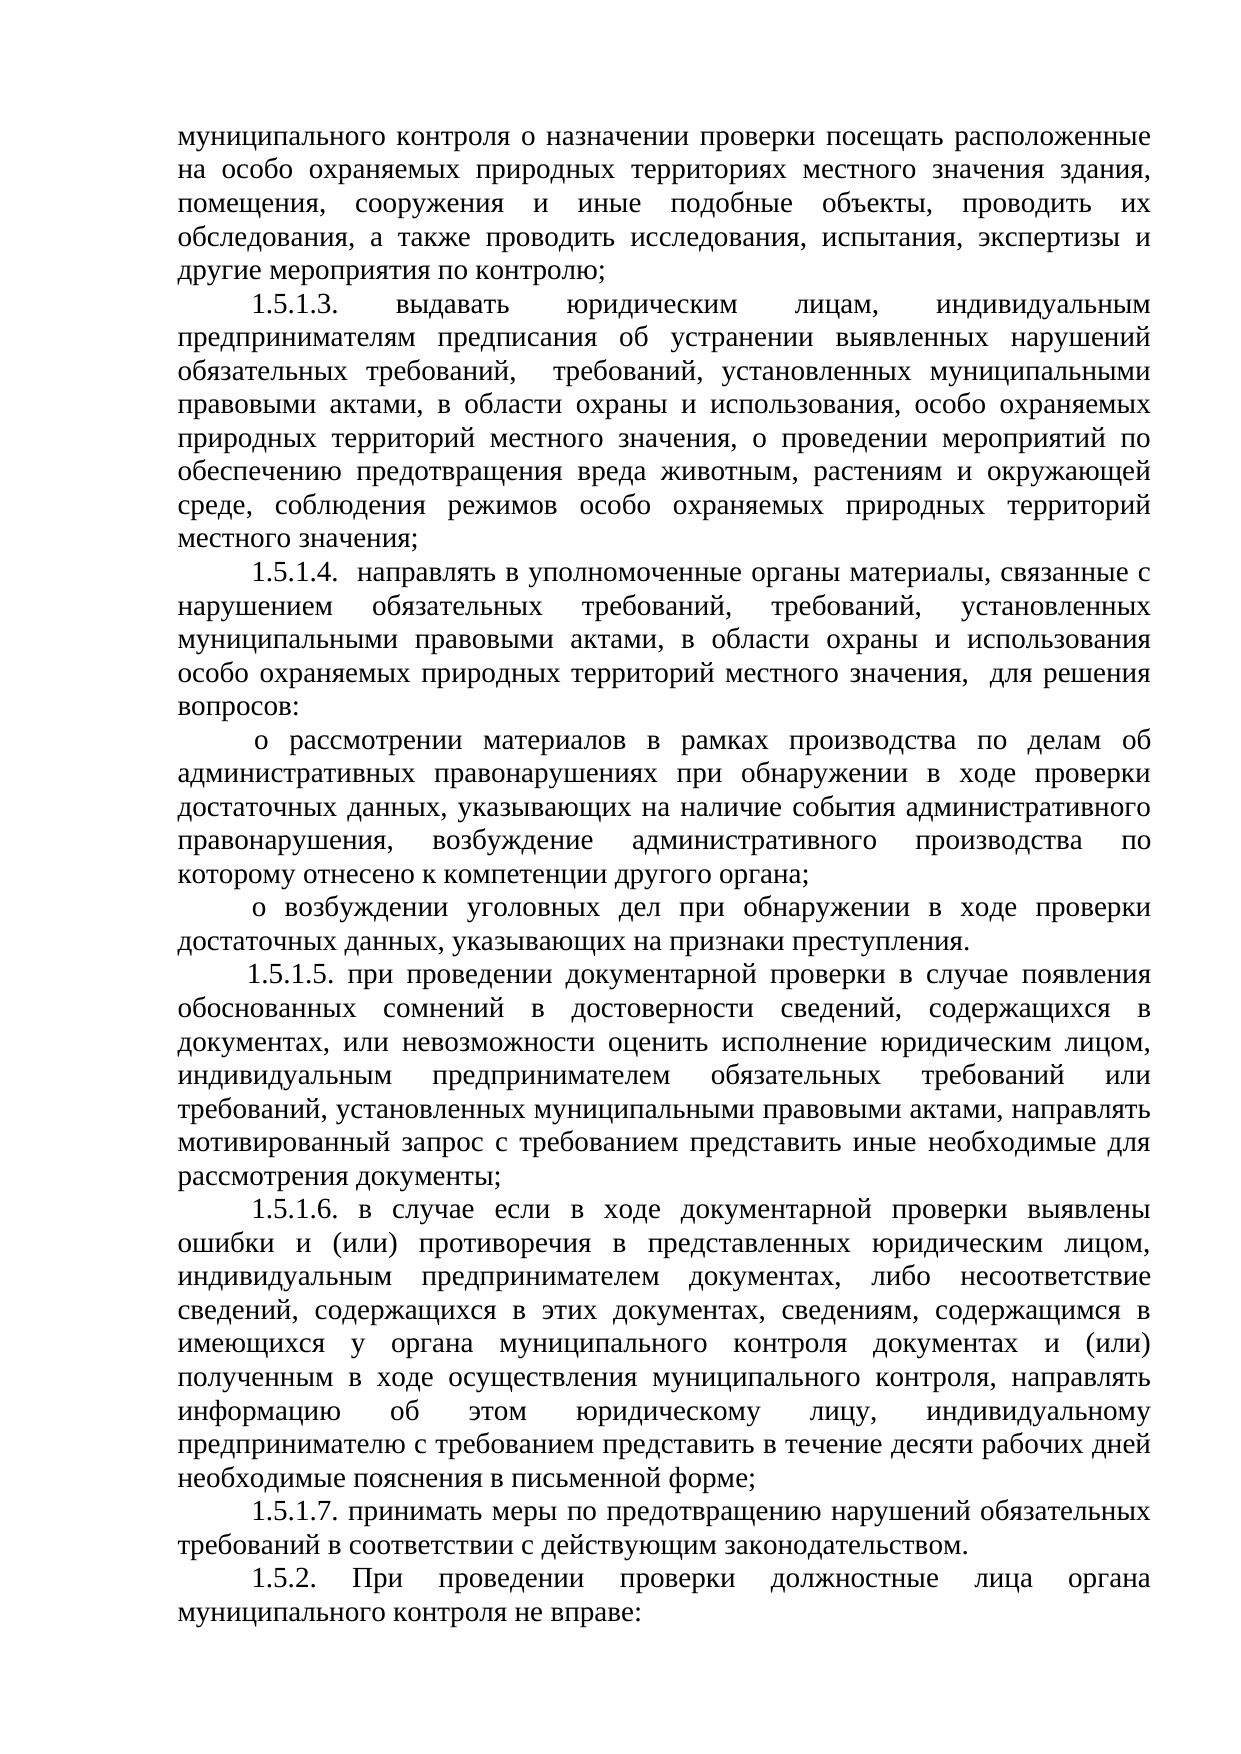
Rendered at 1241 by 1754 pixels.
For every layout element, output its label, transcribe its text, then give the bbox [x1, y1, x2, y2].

text о возбуждении уголовных дел при обнаружении в ходе проверки достаточных данных, указывающих на признаки преступления. [177, 889, 1152, 957]
text 1.5.1.7. принимать меры по предотвращению нарушений обязательных требований в соответствии с действующим законодательством. [177, 1493, 1152, 1560]
text о рассмотрении материалов в рамках производства по делам об административных правонарушениях при обнаружении в ходе проверки достаточных данных, указывающих на наличие события административного правонарушения, возбуждение административного производства по которому отнесено к компетенции другого органа; [177, 722, 1152, 889]
text 1.5.1.4. направлять в уполномоченные органы материалы, связанные с нарушением обязательных требований, требований, установленных муниципальными правовыми актами, в области охраны и использования особо охраняемых природных территорий местного значения, для решения вопросов: [177, 554, 1152, 722]
text 1.5.1.5. при проведении документарной проверки в случае появления обоснованных сомнений в достоверности сведений, содержащихся в документах, или невозможности оценить исполнение юридическим лицом, индивидуальным предпринимателем обязательных требований или требований, установленных муниципальными правовыми актами, направлять мотивированный запрос с требованием представить иные необходимые для рассмотрения документы; [177, 957, 1152, 1191]
text 1.5.1.3. выдавать юридическим лицам, индивидуальным предпринимателям предписания об устранении выявленных нарушений обязательных требований, требований, установленных муниципальными правовыми актами, в области охраны и использования, особо охраняемых природных территорий местного значения, о проведении мероприятий по обеспечению предотвращения вреда животным, растениям и окружающей среде, соблюдения режимов особо охраняемых природных территорий местного значения; [177, 286, 1152, 554]
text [177, 118, 1152, 286]
text 1.5.2. При проведении проверки должностные лица органа муниципального контроля не вправе: [177, 1560, 1152, 1627]
text 1.5.1.6. в случае если в ходе документарной проверки выявлены ошибки и (или) противоречия в представленных юридическим лицом, индивидуальным предпринимателем документах, либо несоответствие сведений, содержащихся в этих документах, сведениям, содержащимся в имеющихся у органа муниципального контроля документах и (или) полученным в ходе осуществления муниципального контроля, направлять информацию об этом юридическому лицу, индивидуальному предпринимателю с требованием представить в течение десяти рабочих дней необходимые пояснения в письменной форме; [177, 1191, 1152, 1493]
